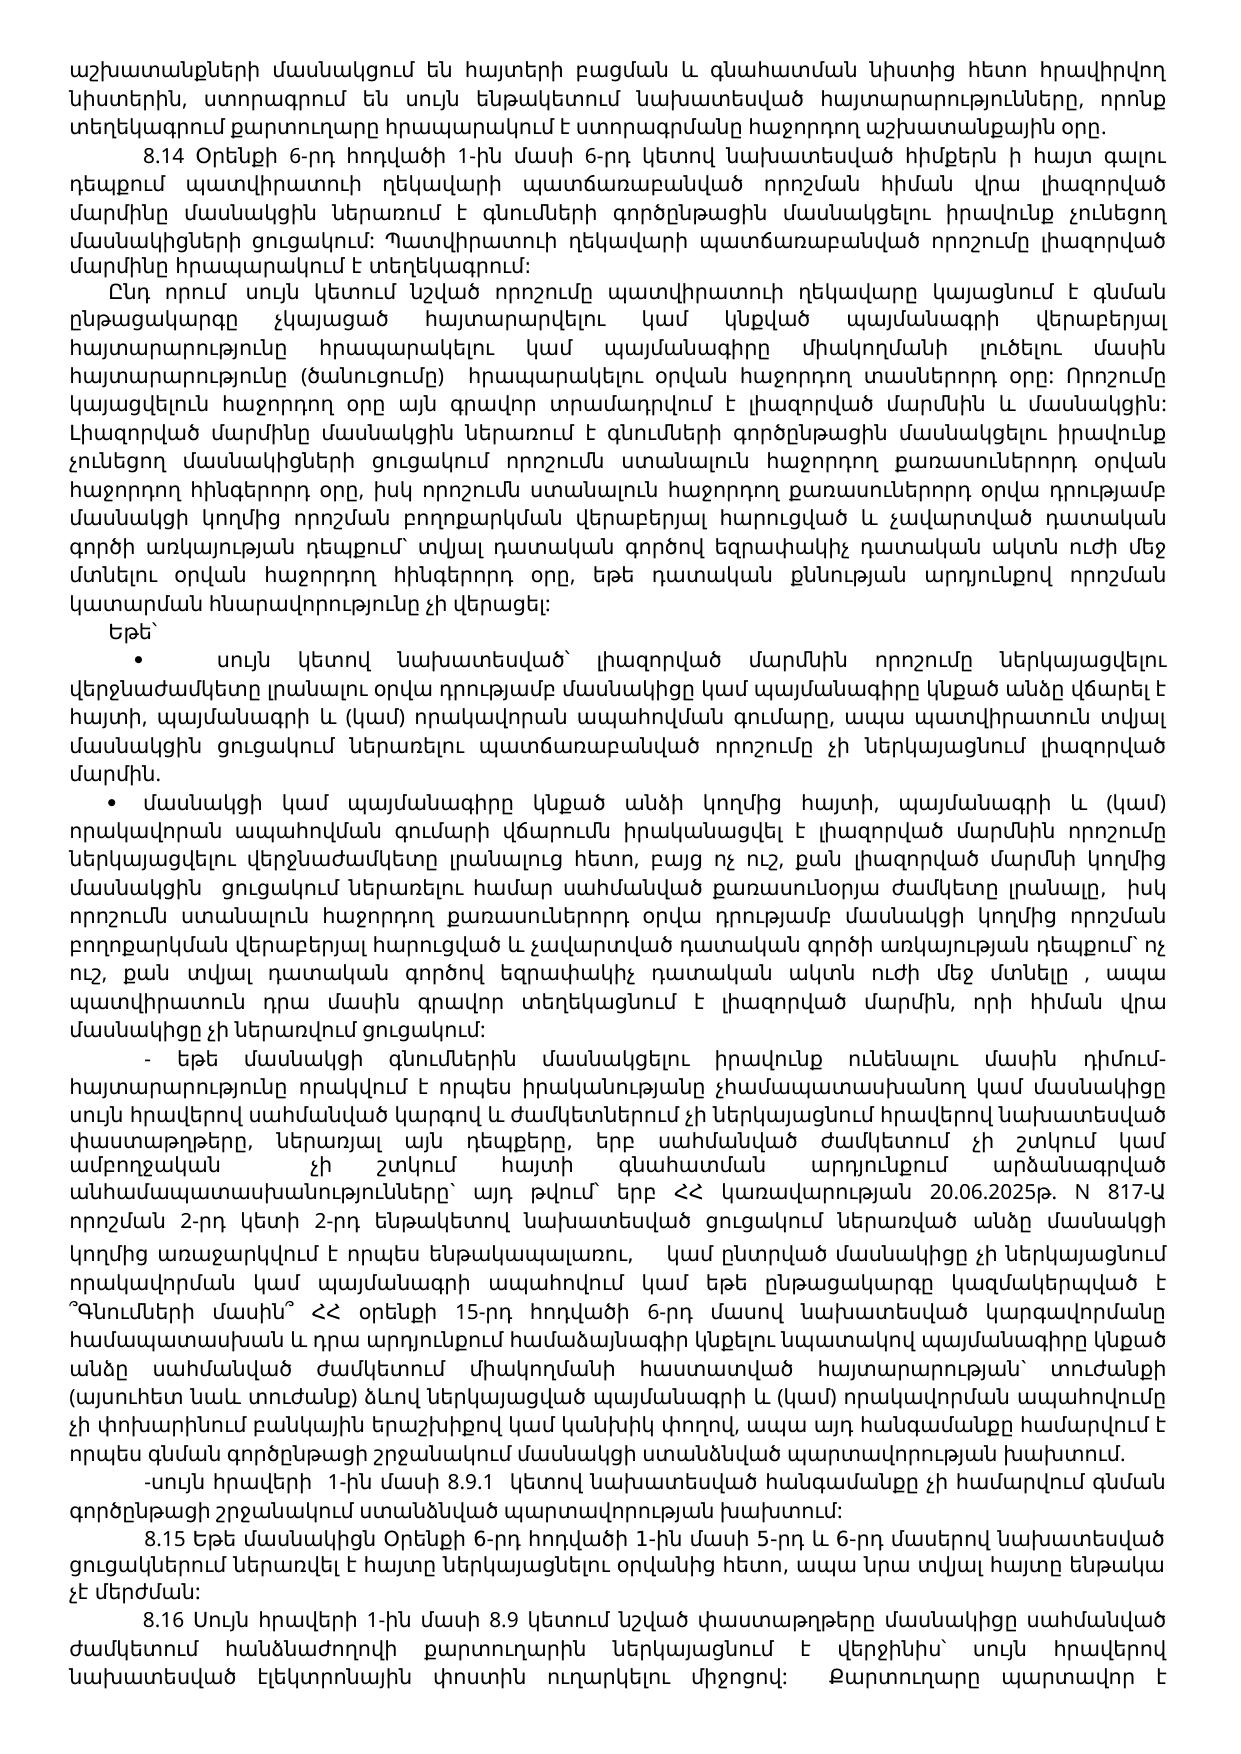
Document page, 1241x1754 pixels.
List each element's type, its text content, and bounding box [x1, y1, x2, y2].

text Եթե՝ [69, 617, 1167, 646]
text 8.14 Օրենքի 6-րդ հոդվածի 1-ին մասի 6-րդ կետով նախատեսված հիմքերն ի հայտ գալու դեպքում պատվիրատուի ղեկավարի պատճառաբանված որոշման հիման վրա լիազորված մարմինը մասնակցին ներառում է գնումների գործընթացին մասնակցելու իրավունք չունեցող մասնակիցների ցուցակում: Պատվիրատուի ղեկավարի պատճառաբանված որոշումը լիազորված մարմինը հրապարակում է տեղեկագրում: [69, 141, 1167, 279]
text 8.15 Եթե մասնակիցն Օրենքի 6-րդ հոդվածի 1-ին մասի 5-րդ և 6-րդ մասերով նախատեսված ցուցակներում ներառվել է հայտը ներկայացնելու օրվանից հետո, ապա նրա տվյալ հայտը ենթակա չէ մերժման: [69, 1524, 1167, 1606]
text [69, 56, 1167, 141]
list - եթե մասնակցի գնումներին մասնակցելու իրավունք ունենալու մասին դիմում-հայտարարությունը որակվում է որպես իրականությանը չհամապատասխանող կամ մասնակիցը սույն հրավերով սահմանված կարգով և ժամկետներում չի ներկայացնում հրավերով նախատեսված փաստաթղթերը, ներառյալ այն դեպքերը, երբ սահմանված ժամկետում չի շտկում կամ ամբողջական չի շտկում հայտի գնահատման արդյունքում արձանագրված անհամապատասխանությունները` այդ թվում՝ երբ ՀՀ կառավարության 20.06.2025թ. N 817-Ա որոշման 2-րդ կետի 2-րդ ենթակետով նախատեսված ցուցակում ներառված անձը մասնակցի կողմից առաջարկվում է որպես ենթակապալառու, կամ ընտրված մասնակիցը չի ներկայացնում որակավորման կամ պայմանագրի ապահովում կամ եթե ընթացակարգը կազմակերպված է ՞Գնումների մասին՞ ՀՀ օրենքի 15-րդ հոդվածի 6-րդ մասով նախատեսված կարգավորմանը համապատասխան և դրա արդյունքում համաձայնագիր կնքելու նպատակով պայմանագիրը կնքած անձը սահմանված ժամկետում միակողմանի հաստատված հայտարարության` տուժանքի (այսուհետ նաև տուժանք) ձևով ներկայացված պայմանագրի և (կամ) որակավորման ապահովումը չի փոխարինում բանկային երաշխիքով կամ կանխիկ փողով, ապա այդ հանգամանքը համարվում է որպես գնման գործընթացի շրջանակում մասնակցի ստանձնված պարտավորության խախտում. [69, 1044, 1167, 1467]
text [69, 1606, 1167, 1691]
list մասնակցի կամ պայմանագիրը կնքած անձի կողմից հայտի, պայմանագրի և (կամ) որակավորան ապահովման գումարի վճարումն իրականացվել է լիազորված մարմնին որոշումը ներկայացվելու վերջնաժամկետը լրանալուց հետո, բայց ոչ ուշ, քան լիազորված մարմնի կողմից մասնակցին ցուցակում ներառելու համար սահմանված քառասունօրյա ժամկետը լրանալը, իսկ որոշումն ստանալուն հաջորդող քառասուներորդ օրվա դրությամբ մասնակցի կողմից որոշման բողոքարկման վերաբերյալ հարուցված և չավարտված դատական գործի առկայության դեպքում` ոչ ուշ, քան տվյալ դատական գործով եզրափակիչ դատական ակտն ուժի մեջ մտնելը , ապա պատվիրատուն դրա մասին գրավոր տեղեկացնում է լիազորված մարմին, որի հիման վրա մասնակիցը չի ներառվում ցուցակում: [69, 788, 1167, 1044]
text Ընդ որում սույն կետում նշված որոշումը պատվիրատուի ղեկավարը կայացնում է գնման ընթացակարգը չկայացած հայտարարվելու կամ կնքված պայմանագրի վերաբերյալ հայտարարությունը հրապարակելու կամ պայմանագիրը միակողմանի լուծելու մասին հայտարարությունը (ծանուցումը) հրապարակելու օրվան հաջորդող տասներորդ օրը: Որոշումը կայացվելուն հաջորդող օրը այն գրավոր տրամադրվում է լիազորված մարմնին և մասնակցին: Լիազորված մարմինը մասնակցին ներառում է գնումների գործընթացին մասնակցելու իրավունք չունեցող մասնակիցների ցուցակում որոշումն ստանալուն հաջորդող քառասուներորդ օրվան հաջորդող հինգերորդ օրը, իսկ որոշումն ստանալուն հաջորդող քառասուներորդ օրվա դրությամբ մասնակցի կողմից որոշման բողոքարկման վերաբերյալ հարուցված և չավարտված դատական գործի առկայության դեպքում` տվյալ դատական գործով եզրափակիչ դատական ակտն ուժի մեջ մտնելու օրվան հաջորդող հինգերորդ օրը, եթե դատական քննության արդյունքով որոշման կատարման հնարավորությունը չի վերացել: [69, 279, 1167, 617]
list -սույն հրավերի 1-ին մասի 8.9.1 կետով նախատեսված հանգամանքը չի համարվում գնման գործընթացի շրջանակում ստանձնված պարտավորության խախտում: [69, 1467, 1167, 1524]
list սույն կետով նախատեսված՝ լիազորված մարմնին որոշումը ներկայացվելու վերջնաժամկետը լրանալու օրվա դրությամբ մասնակիցը կամ պայմանագիրը կնքած անձը վճարել է հայտի, պայմանագրի և (կամ) որակավորան ապահովման գումարը, ապա պատվիրատուն տվյալ մասնակցին ցուցակում ներառելու պատճառաբանված որոշումը չի ներկայացնում լիազորված մարմին. [69, 646, 1167, 788]
